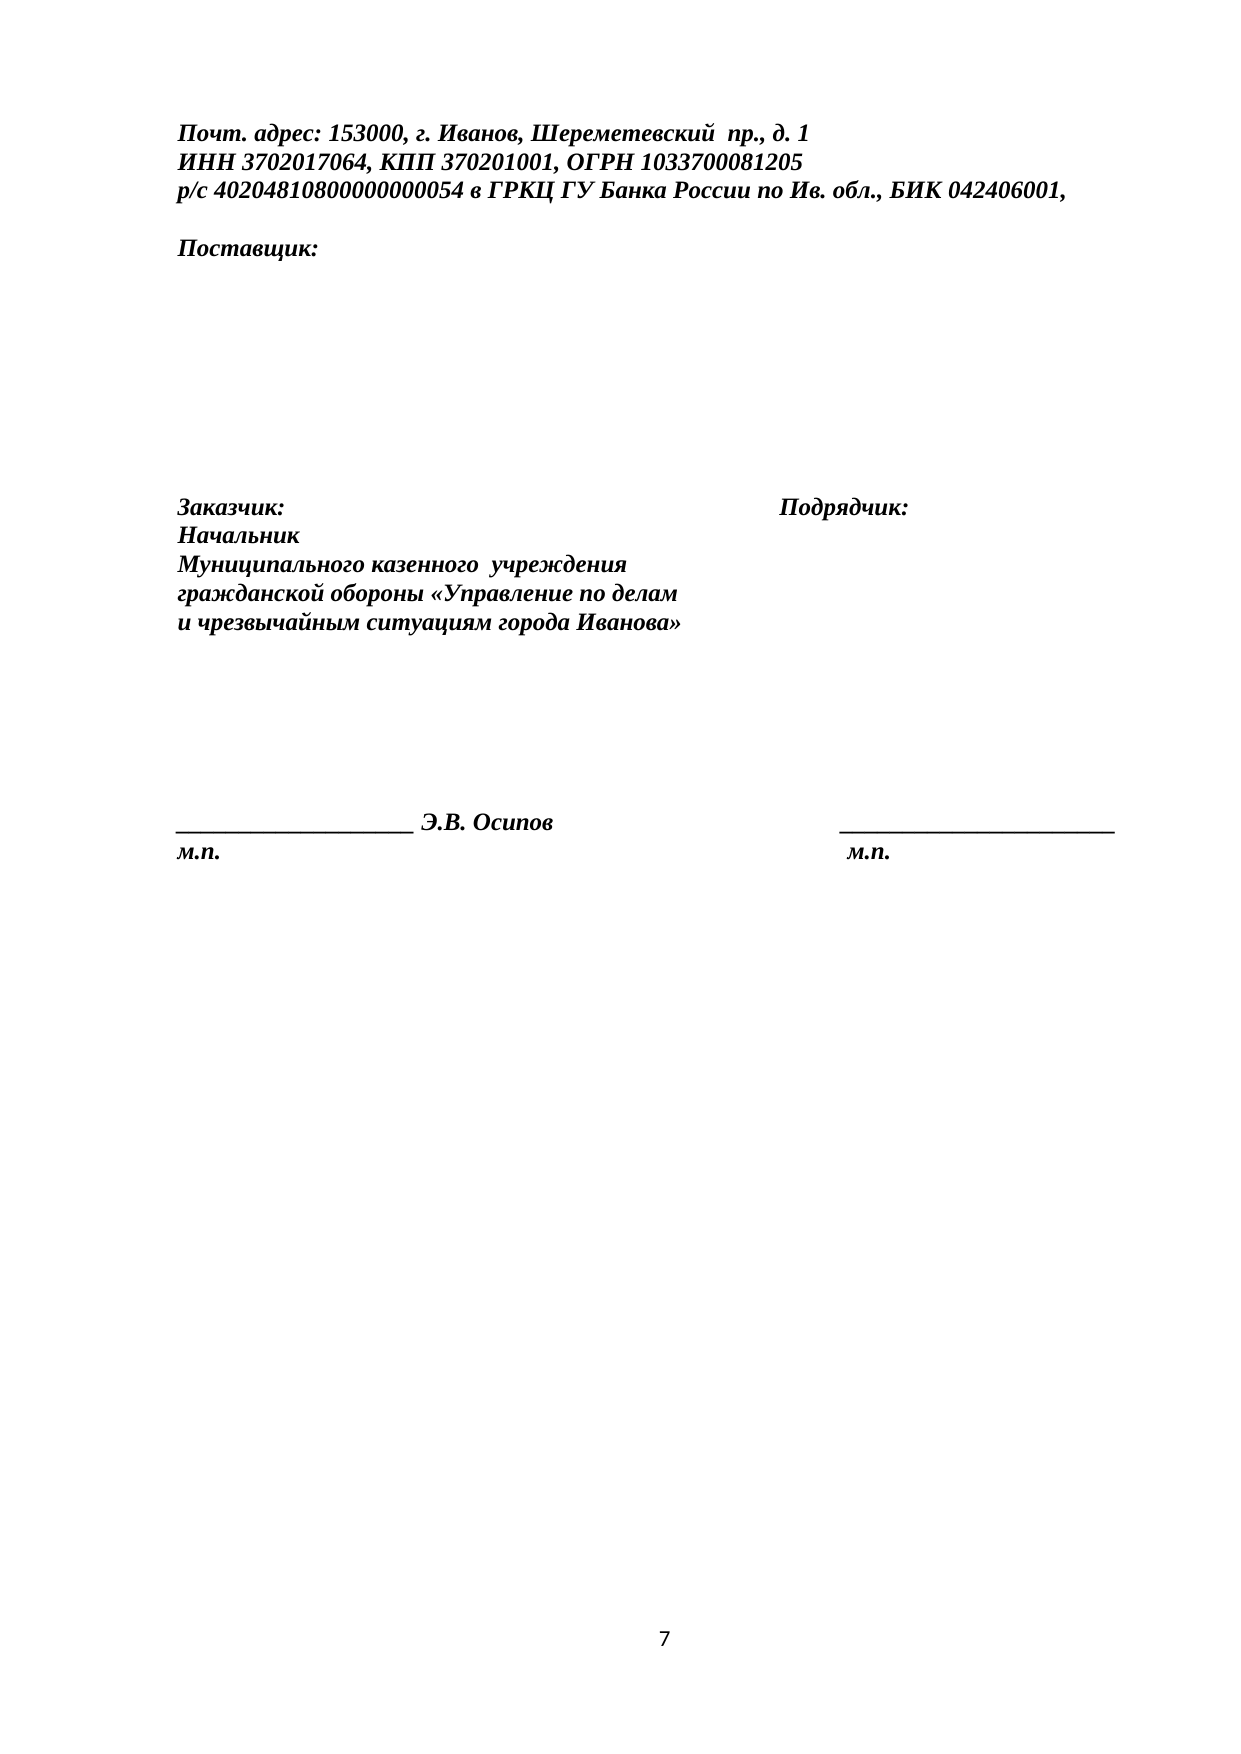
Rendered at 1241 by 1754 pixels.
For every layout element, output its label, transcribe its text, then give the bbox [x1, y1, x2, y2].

text и чрезвычайным ситуациям города Иванова» [177, 607, 1152, 636]
text Заказчик: Подрядчик: [177, 492, 1152, 521]
text ИНН 3702017064, КПП 370201001, ОГРН 1033700081205 [177, 147, 1152, 176]
text ___________________ Э.В. Осипов ______________________ [177, 807, 1152, 836]
text р/с 40204810800000000054 в ГРКЦ ГУ Банка России по Ив. обл., БИК 042406001, [177, 176, 1152, 204]
text Начальник [177, 521, 1152, 549]
text Поставщик: [177, 233, 1152, 262]
text Муниципального казенного учреждения гражданской обороны «Управление по делам [177, 549, 1152, 607]
text Почт. адрес: . Иванов, Шереметевский пр., д. 1 [177, 118, 1152, 147]
text м.п. м.п. [177, 836, 1152, 865]
